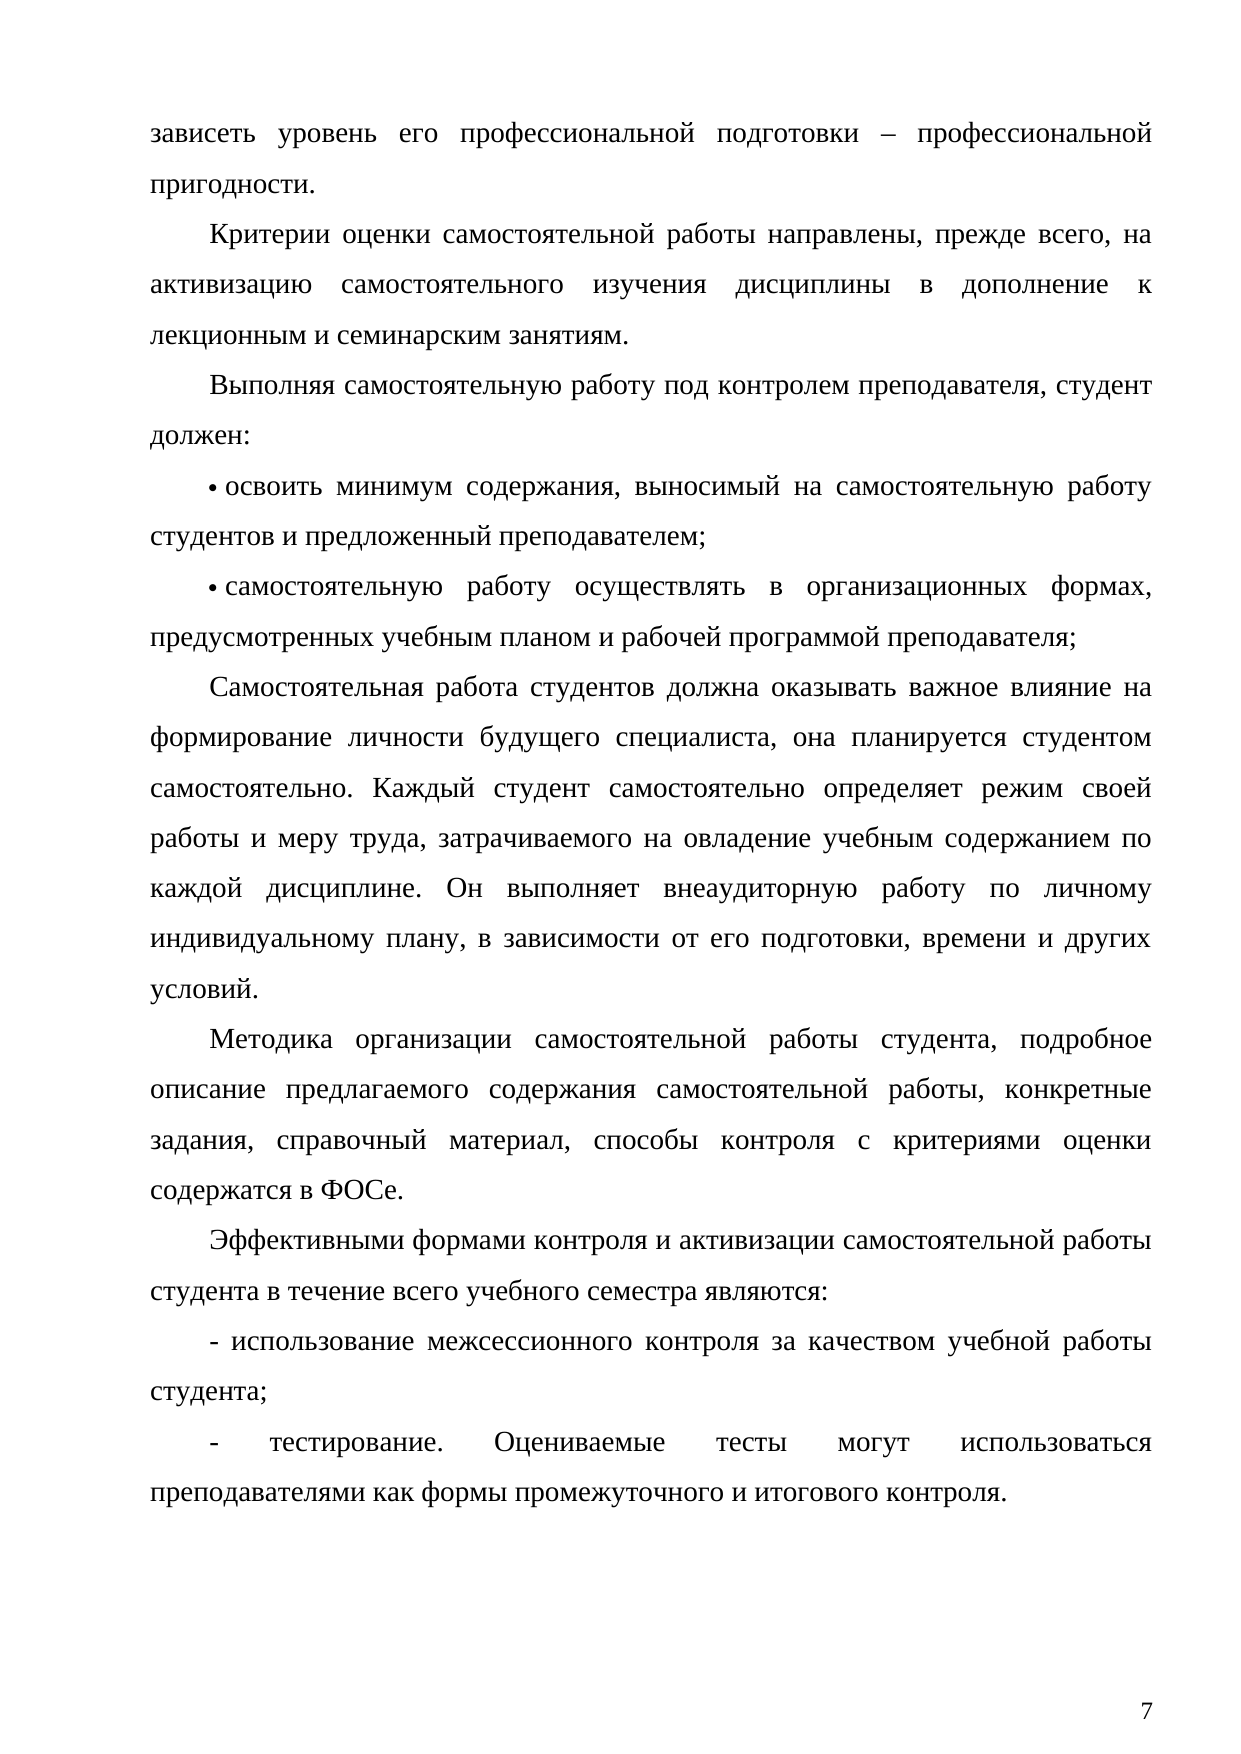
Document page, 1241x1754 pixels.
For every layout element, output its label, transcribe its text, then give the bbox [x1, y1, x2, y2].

text - тестирование. Оцениваемые тесты могут использоваться преподавателями как формы промежуточного и итогового контроля. [150, 1424, 1153, 1508]
list самостоятельную работу осуществлять в организационных формах, предусмотренных учебным планом и рабочей программой преподавателя; [150, 568, 1153, 652]
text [150, 116, 1153, 199]
text - использование межсессионного контроля за качеством учебной работы студента; [150, 1323, 1153, 1407]
text Выполняя самостоятельную работу под контролем преподавателя, студент должен: [150, 367, 1153, 451]
list освоить минимум содержания, выносимый на самостоятельную работу студентов и предложенный преподавателем; [150, 468, 1153, 552]
text Самостоятельная работа студентов должна оказывать важное влияние на формирование личности будущего специалиста, она планируется студентом самостоятельно. Каждый студент самостоятельно определяет режим своей работы и меру труда, затрачиваемого на овладение учебным содержанием по каждой дисциплине. Он выполняет внеаудиторную работу по личному индивидуальному плану, в зависимости от его подготовки, времени и других условий. [150, 669, 1153, 1004]
text Методика организации самостоятельной работы студента, подробное описание предлагаемого содержания самостоятельной работы, конкретные задания, справочный материал, способы контроля с критериями оценки содержатся в ФОСе. [150, 1021, 1153, 1206]
text Эффективными формами контроля и активизации самостоятельной работы студента в течение всего учебного семестра являются: [150, 1222, 1153, 1306]
text Критерии оценки самостоятельной работы направлены, прежде всего, на активизацию самостоятельного изучения дисциплины в дополнение к лекционным и семинарским занятиям. [150, 216, 1153, 350]
